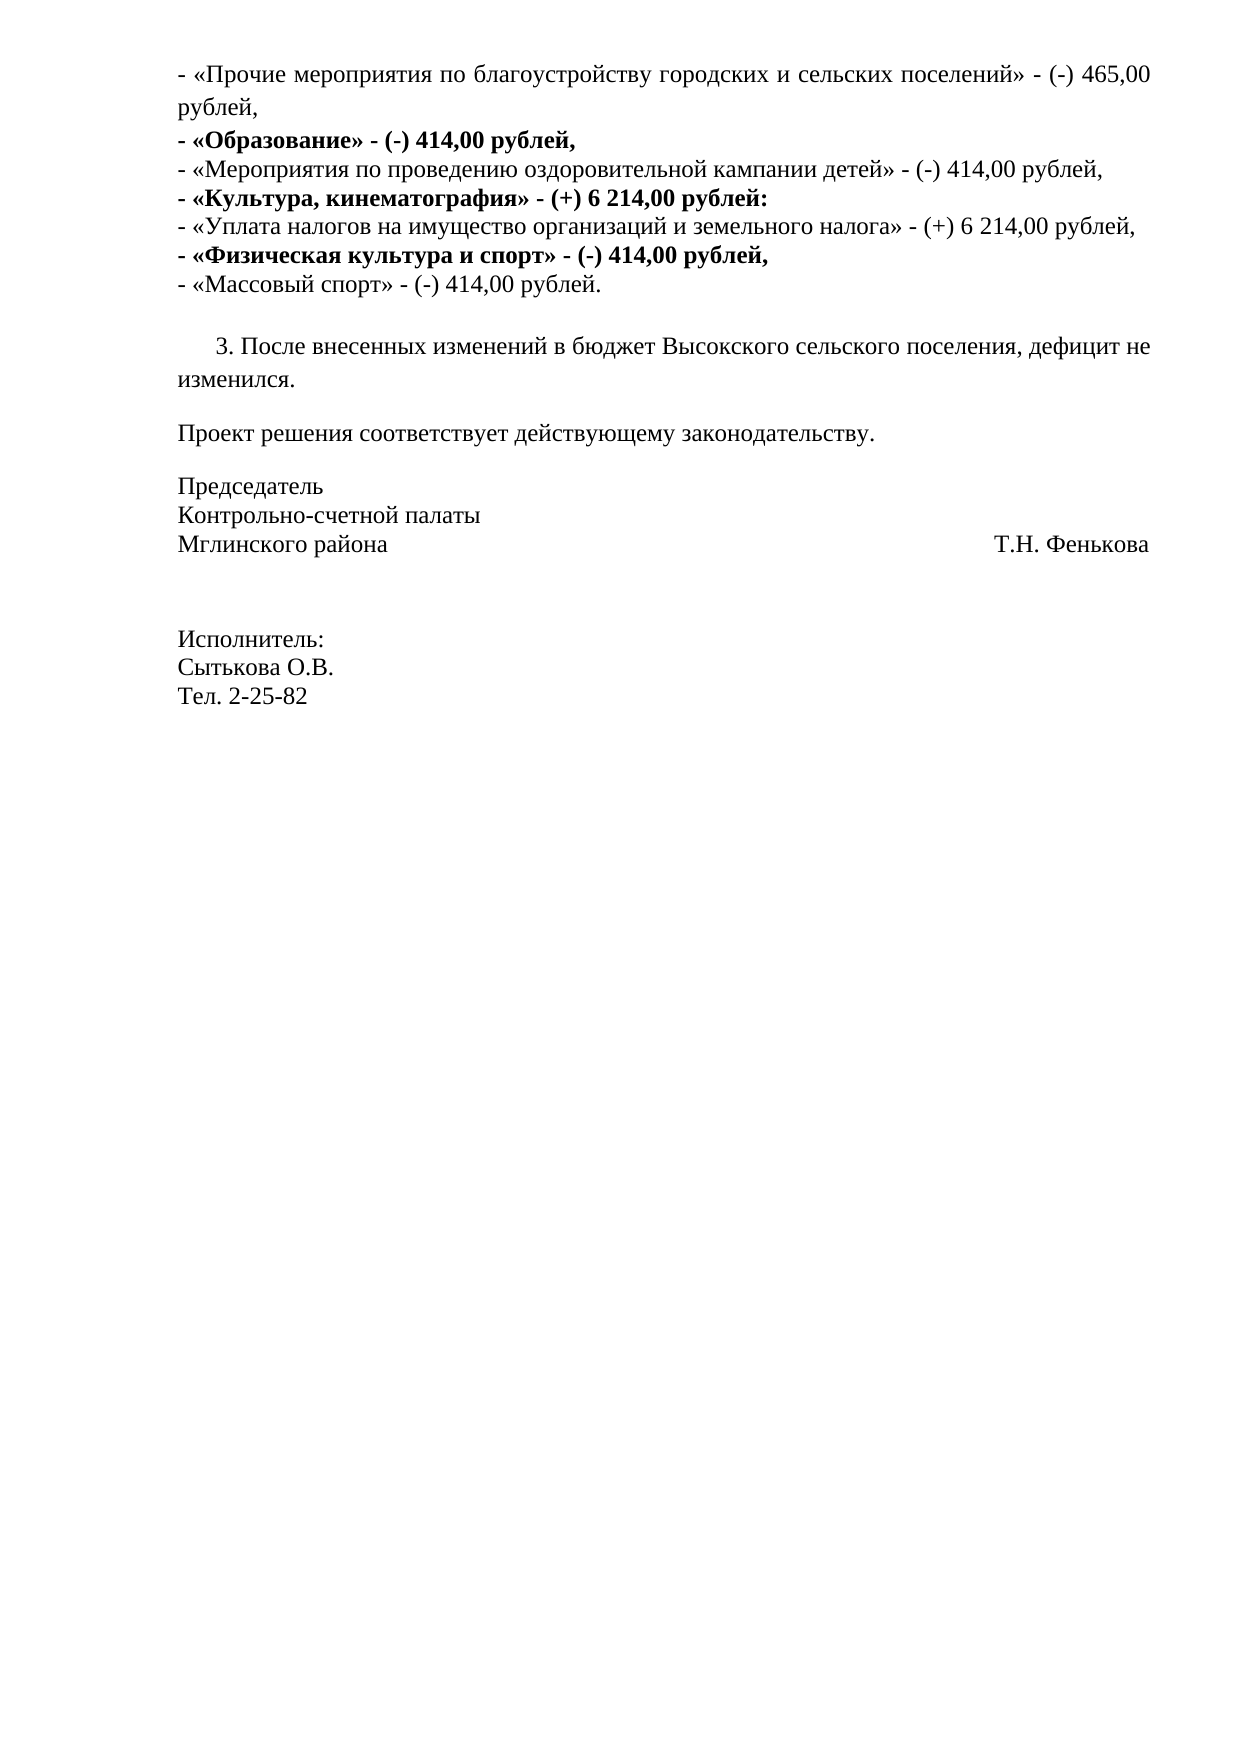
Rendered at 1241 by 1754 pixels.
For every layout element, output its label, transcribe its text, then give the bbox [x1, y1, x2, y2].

text 3. После внесенных изменений в бюджет Высокского сельского поселения, дефицит не изменился. [177, 331, 1152, 392]
text Тел. 2-25-82 [177, 681, 1152, 710]
text Проект решения соответствует действующему законодательству. [177, 418, 1152, 446]
text - «Уплата налогов на имущество организаций и земельного налога» - (+) 6 214,00 рублей, [177, 211, 1152, 240]
text - «Прочие мероприятия по благоустройству городских и сельских поселений» - (-) 465,00 рублей, [177, 59, 1152, 121]
text Сытькова О.В. [177, 652, 1152, 681]
text Исполнитель: [177, 624, 1152, 652]
text Мглинского района Т.Н. Фенькова [177, 529, 1152, 558]
text - «Физическая культура и спорт» - (-) 414,00 рублей, [177, 240, 1152, 269]
text - «Мероприятия по проведению оздоровительной кампании детей» - (-) 414,00 рублей, [177, 154, 1152, 183]
text Председатель [177, 471, 1152, 500]
text - «Образование» - (-) 414,00 рублей, [177, 125, 1152, 154]
text - «Массовый спорт» - (-) 414,00 рублей. [177, 269, 1152, 298]
text Контрольно-счетной палаты [177, 500, 1152, 529]
text - «Культура, кинематография» - (+) 6 214,00 рублей: [177, 183, 1152, 211]
